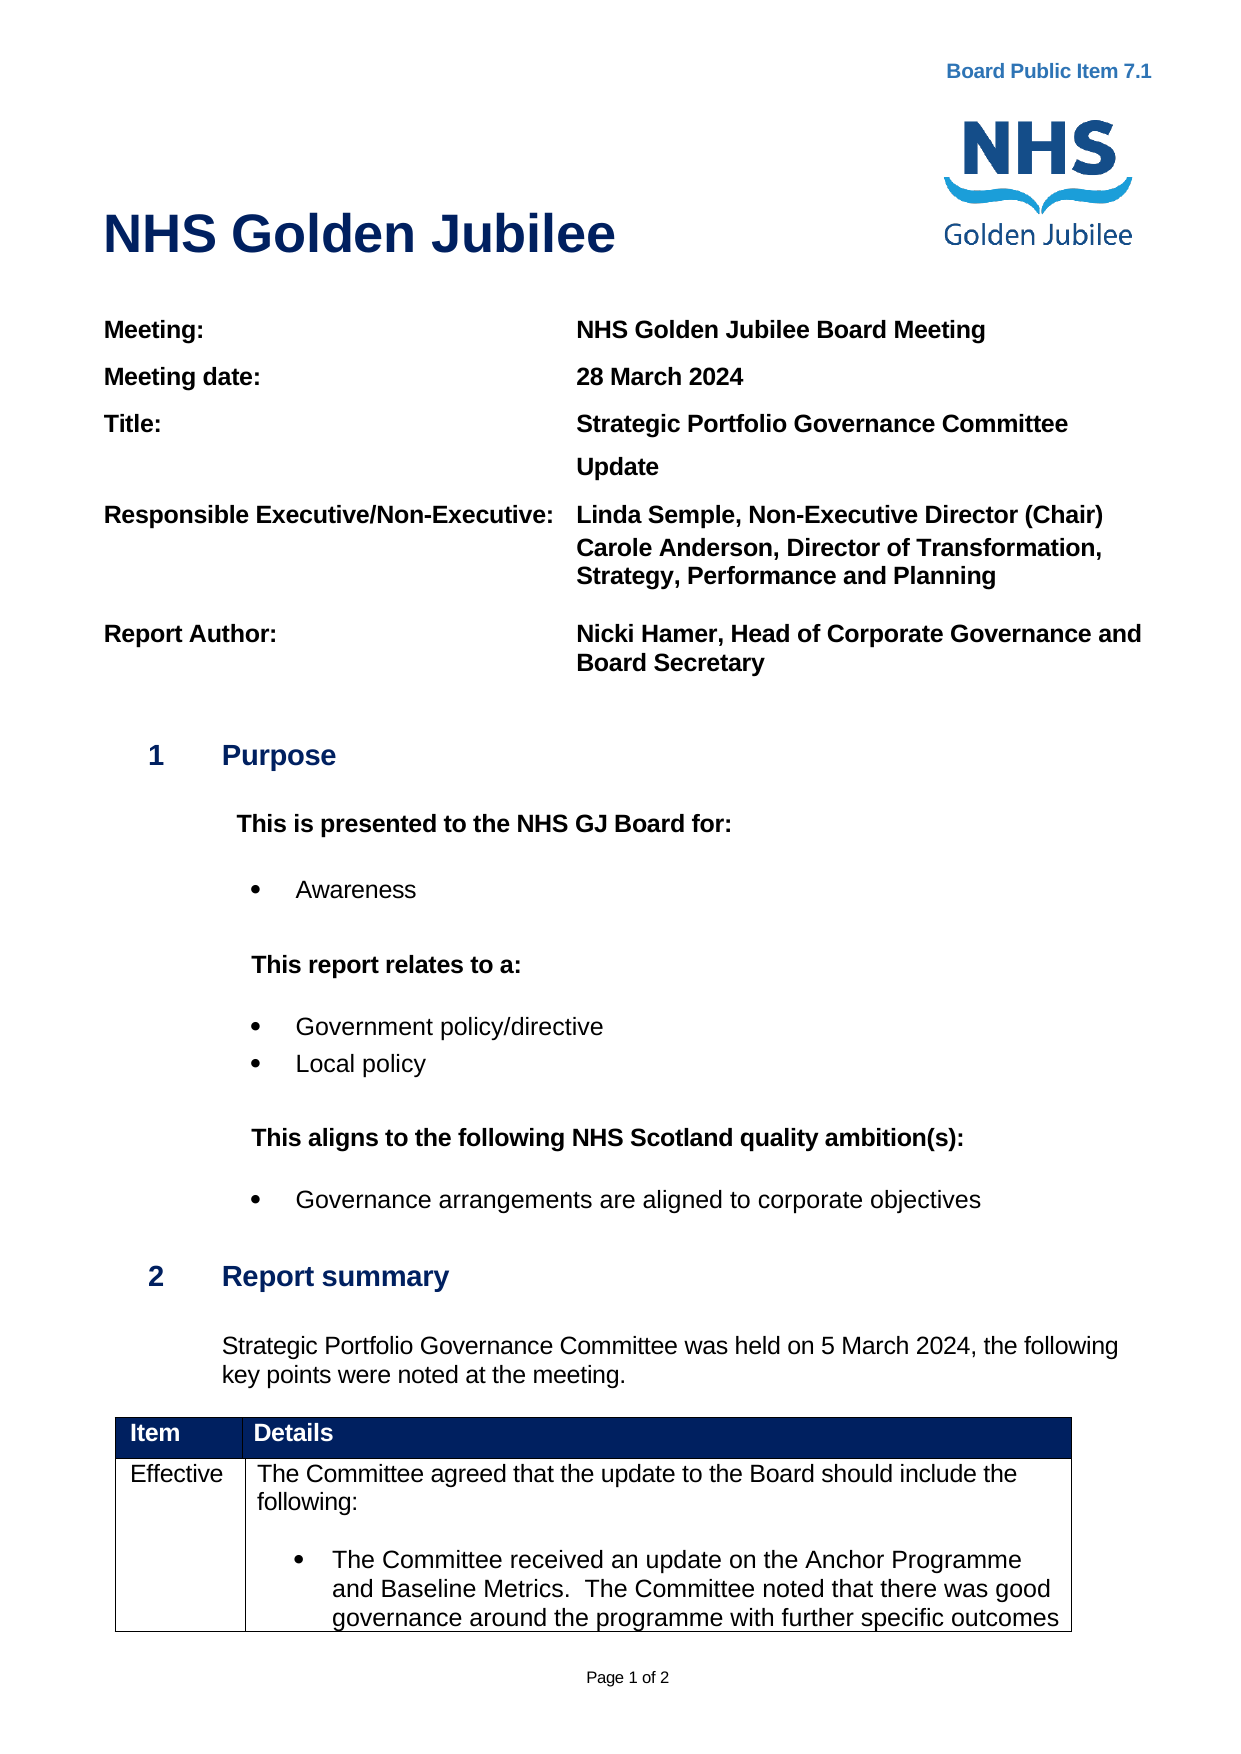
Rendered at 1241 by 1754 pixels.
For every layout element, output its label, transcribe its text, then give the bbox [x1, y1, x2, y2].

subtitle Awareness [251, 875, 1152, 904]
picture [943, 120, 1133, 252]
table_header Details [243, 1418, 1071, 1458]
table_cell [246, 1459, 1071, 1631]
text Strategic Portfolio Governance Committee was held on 5 March 2024, the following key points were noted at the meeting. [222, 1331, 1133, 1388]
table_cell Effective [116, 1459, 245, 1631]
subtitle Meeting date: 28 March 2024 [103, 362, 1152, 391]
subtitle This is presented to the NHS GJ Board for: [178, 809, 1152, 838]
subtitle Carole Anderson, Director of Transformation, Strategy, Performance and Planning [576, 533, 1152, 590]
subtitle Meeting: NHS Golden Jubilee Board Meeting [103, 315, 1152, 343]
subtitle This report relates to a: [178, 950, 1152, 979]
list Government policy/directive [251, 1012, 1152, 1040]
subtitle NHS Golden Jubilee [103, 121, 1182, 263]
list Local policy [251, 1049, 1152, 1078]
subtitle Title: Strategic Portfolio Governance Committee Update [103, 409, 1152, 481]
subtitle Purpose [148, 738, 1152, 772]
subtitle 2 Report summary [148, 1259, 1152, 1293]
list Governance arrangements are aligned to corporate objectives [251, 1185, 1152, 1214]
table_header Item [116, 1418, 242, 1458]
subtitle This aligns to the following NHS Scotland quality ambition(s): [178, 1123, 1152, 1152]
subtitle Responsible Executive/Non-Executive: Linda Semple, Non-Executive Director (Chair) [103, 500, 1152, 528]
subtitle Report Author: Nicki Hamer, Head of Corporate Governance and Board Secretary [103, 619, 1152, 676]
